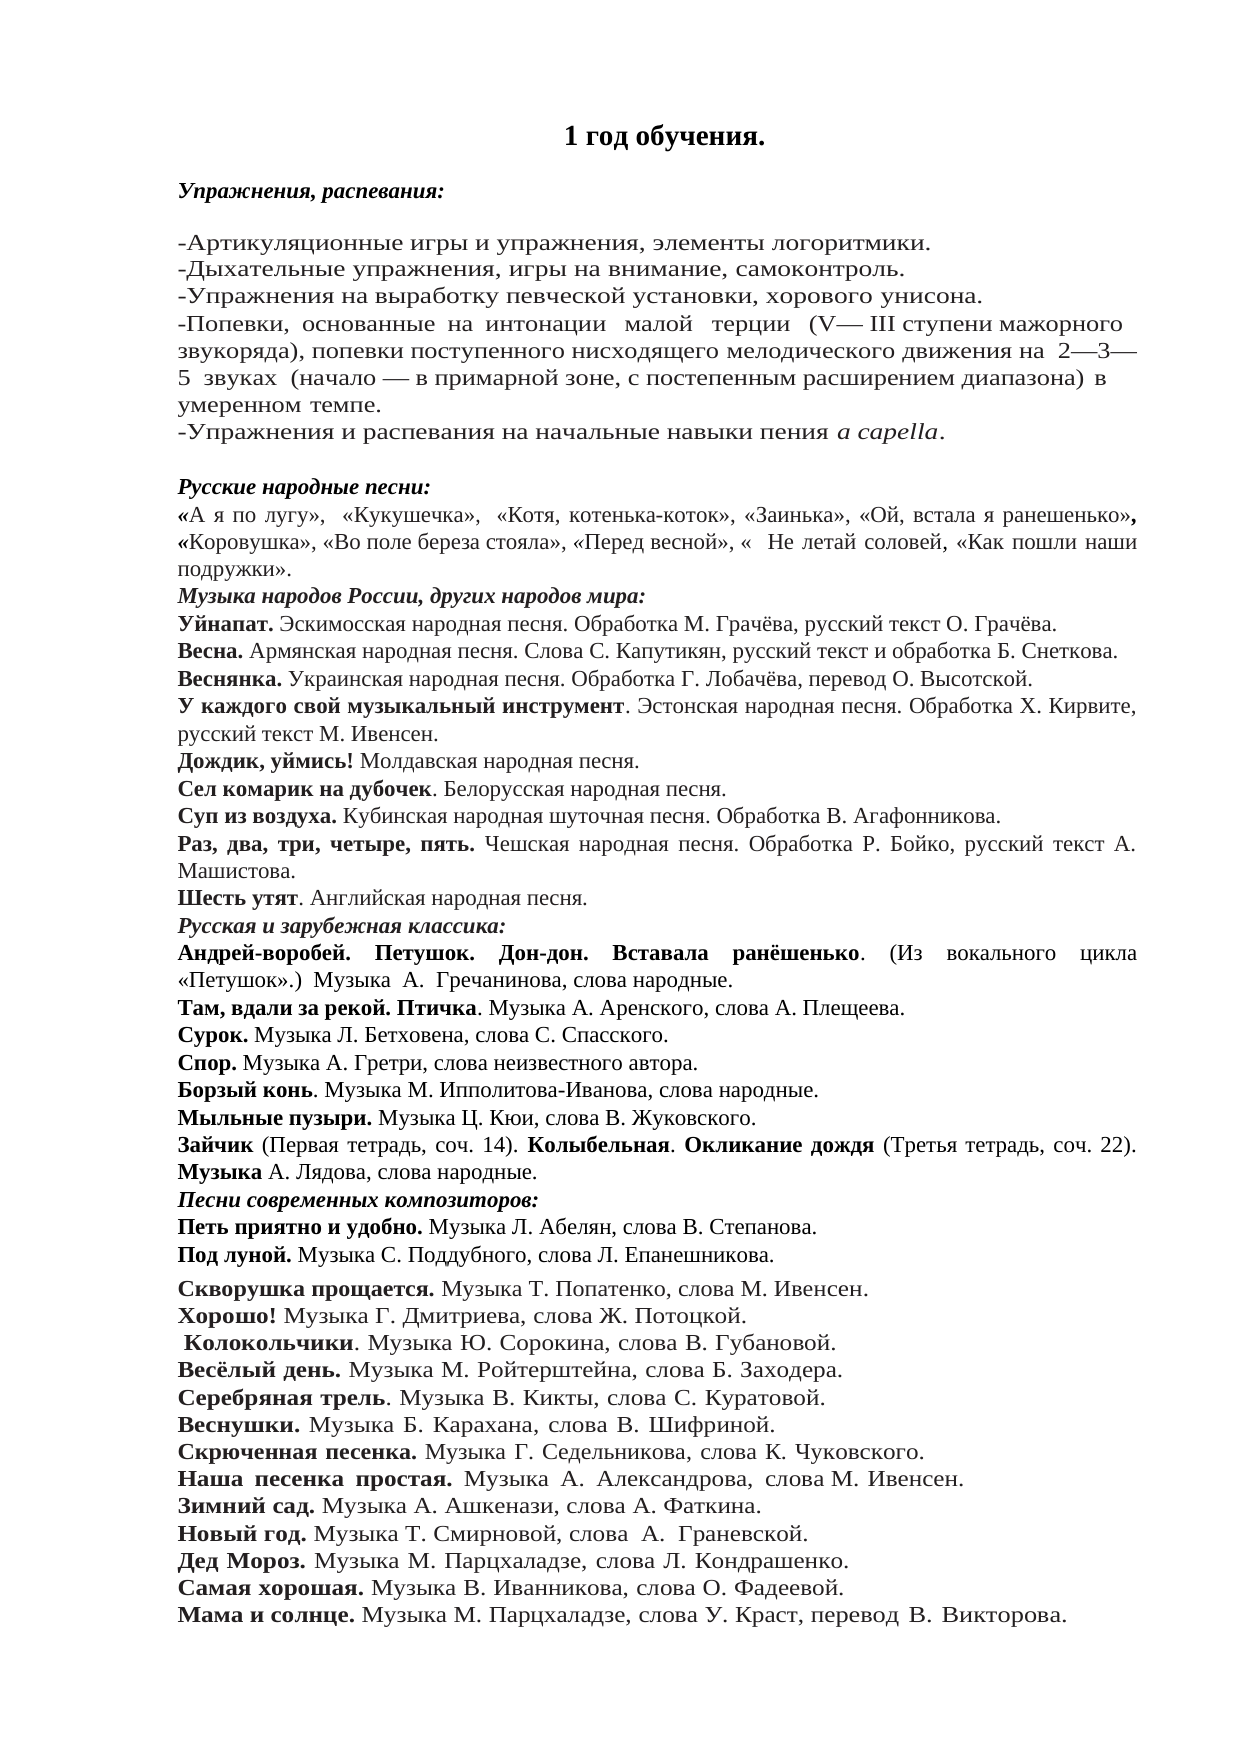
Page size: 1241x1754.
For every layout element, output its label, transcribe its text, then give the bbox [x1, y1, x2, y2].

text Под луной. Музыка С. Поддубного, слова Л. Епанешникова. [177, 1241, 1138, 1267]
text Весёлый день. Музыка М. Ройтерштейна, слова Б. Заходера. [177, 1356, 1152, 1383]
text Серебряная трель. Музыка В. Кикты, слова С. Куратовой. [177, 1384, 1152, 1410]
text Скворушка прощается. Музыка Т. Попатенко, слова М. Ивенсен. [177, 1275, 1138, 1301]
text Мыльные пузыри. Музыка Ц. Кюи, слова В. Жуковского. [177, 1104, 1138, 1130]
text Хорошо! Музыка Г. Дмитриева, слова Ж. Потоцкой. [177, 1302, 1152, 1328]
text Упражнения, распевания: [177, 177, 1152, 204]
text Суп из воздуха. Кубинская народная шуточная песня. Обработка В. Агафонникова. [177, 802, 1138, 828]
text Петь приятно и удобно. Музыка Л. Абелян, слова В. Степанова. [177, 1213, 1138, 1240]
text Весна. Армянская народная песня. Слова С. Капутикян, русский текст и обработка Б. Снеткова. [177, 637, 1138, 664]
text -Попевки, основанные на интонации малой терции (V— III ступени мажорного звукоряда), попевки поступенного нисходящего мелодического движения на 2—3—5 звуках (начало — в примарной зоне, с постепенным расширением диапазона) в умеренном темпе. [177, 309, 1138, 417]
text Зимний сад. Музыка А. Ашкенази, слова А. Фаткина. [177, 1492, 1138, 1519]
text Веснянка. Украинская народная песня. Обработка Г. Лобачёва, перевод О. Высотской. [177, 665, 1138, 691]
text Песни современных композиторов: [177, 1186, 1138, 1212]
text «А я по лугу», «Кукушечка», «Котя, котенька-коток», «Заинька», «Ой, встала я ранешенько», «Коровушка», «Во поле береза стояла», «Перед весной», « Не летай соловей, «Как пошли наши подружки». [177, 501, 1138, 581]
text Борзый конь. Музыка М. Ипполитова-Иванова, слова народные. [177, 1076, 1138, 1103]
text Новый год. Музыка Т. Смирновой, слова А. Граневской. [177, 1519, 1138, 1546]
text Дед Мороз. Музыка М. Парцхаладзе, слова Л. Кондрашенко. [177, 1547, 1138, 1573]
text Колокольчики. Музыка Ю. Сорокина, слова В. Губановой. [177, 1329, 1152, 1356]
text Уйнапат. Эскимосская народная песня. Обработка М. Грачёва, русский текст О. Грачёва. [177, 610, 1138, 636]
text Русская и зарубежная классика: [177, 912, 1138, 938]
text -Упражнения на выработку певческой установки, хорового унисона. [177, 282, 1138, 309]
text Дождик, уймись! Молдавская народная песня. [177, 747, 1138, 773]
text Раз, два, три, четыре, пять. Чешская народная песня. Обработка Р. Бойко, русский текст А. Машистова. [177, 829, 1138, 883]
text -Артикуляционные игры и упражнения, элементы логоритмики. [177, 228, 1152, 255]
text -Дыхательные упражнения, игры на внимание, самоконтроль. [177, 255, 1138, 281]
text Там, вдали за рекой. Птичка. Музыка А. Аренского, слова А. Плещеева. [177, 994, 1138, 1020]
text Наша песенка простая. Музыка А. Александрова, слова М. Ивенсен. [177, 1465, 1138, 1492]
text Спор. Музыка А. Гретри, слова неизвестного автора. [177, 1049, 1138, 1075]
text Сурок. Музыка Л. Бетховена, слова С. Спасского. [177, 1021, 1138, 1048]
text Скрюченная песенка. Музыка Г. Седельникова, слова К. Чуковского. [177, 1438, 1152, 1464]
text Музыка народов России, других народов мира: [177, 582, 1138, 609]
text 1 год обучения. [177, 118, 1152, 152]
text Шесть утят. Английская народная песня. [177, 884, 1138, 911]
text Самая хорошая. Музыка В. Иванникова, слова О. Фадеевой. [177, 1574, 1138, 1600]
text -Упражнения и распевания на начальные навыки пения a capella. [177, 418, 1138, 445]
text Зайчик (Первая тетрадь, соч. 14). Колыбельная. Окликание дождя (Третья тетрадь, соч. 22). Музыка А. Лядова, слова народные. [177, 1131, 1138, 1185]
text Мама и солнце. Музыка М. Парцхаладзе, слова У. Краст, перевод В. Викторова. [177, 1601, 1138, 1627]
text Русские народные песни: [177, 473, 1138, 500]
text Сел комарик на дубочек. Белорусская народная песня. [177, 774, 1138, 801]
text Андрей-воробей. Петушок. Дон-дон. Вставала ранёшенько. (Из вокального цикла «Петушок».) Музыка А. Гречанинова, слова народные. [177, 939, 1138, 993]
text Веснушки. Музыка Б. Карахана, слова В. Шифриной. [177, 1411, 1152, 1437]
text У каждого свой музыкальный инструмент. Эстонская народная песня. Обработка Х. Кирвите, русский текст М. Ивенсен. [177, 692, 1138, 746]
